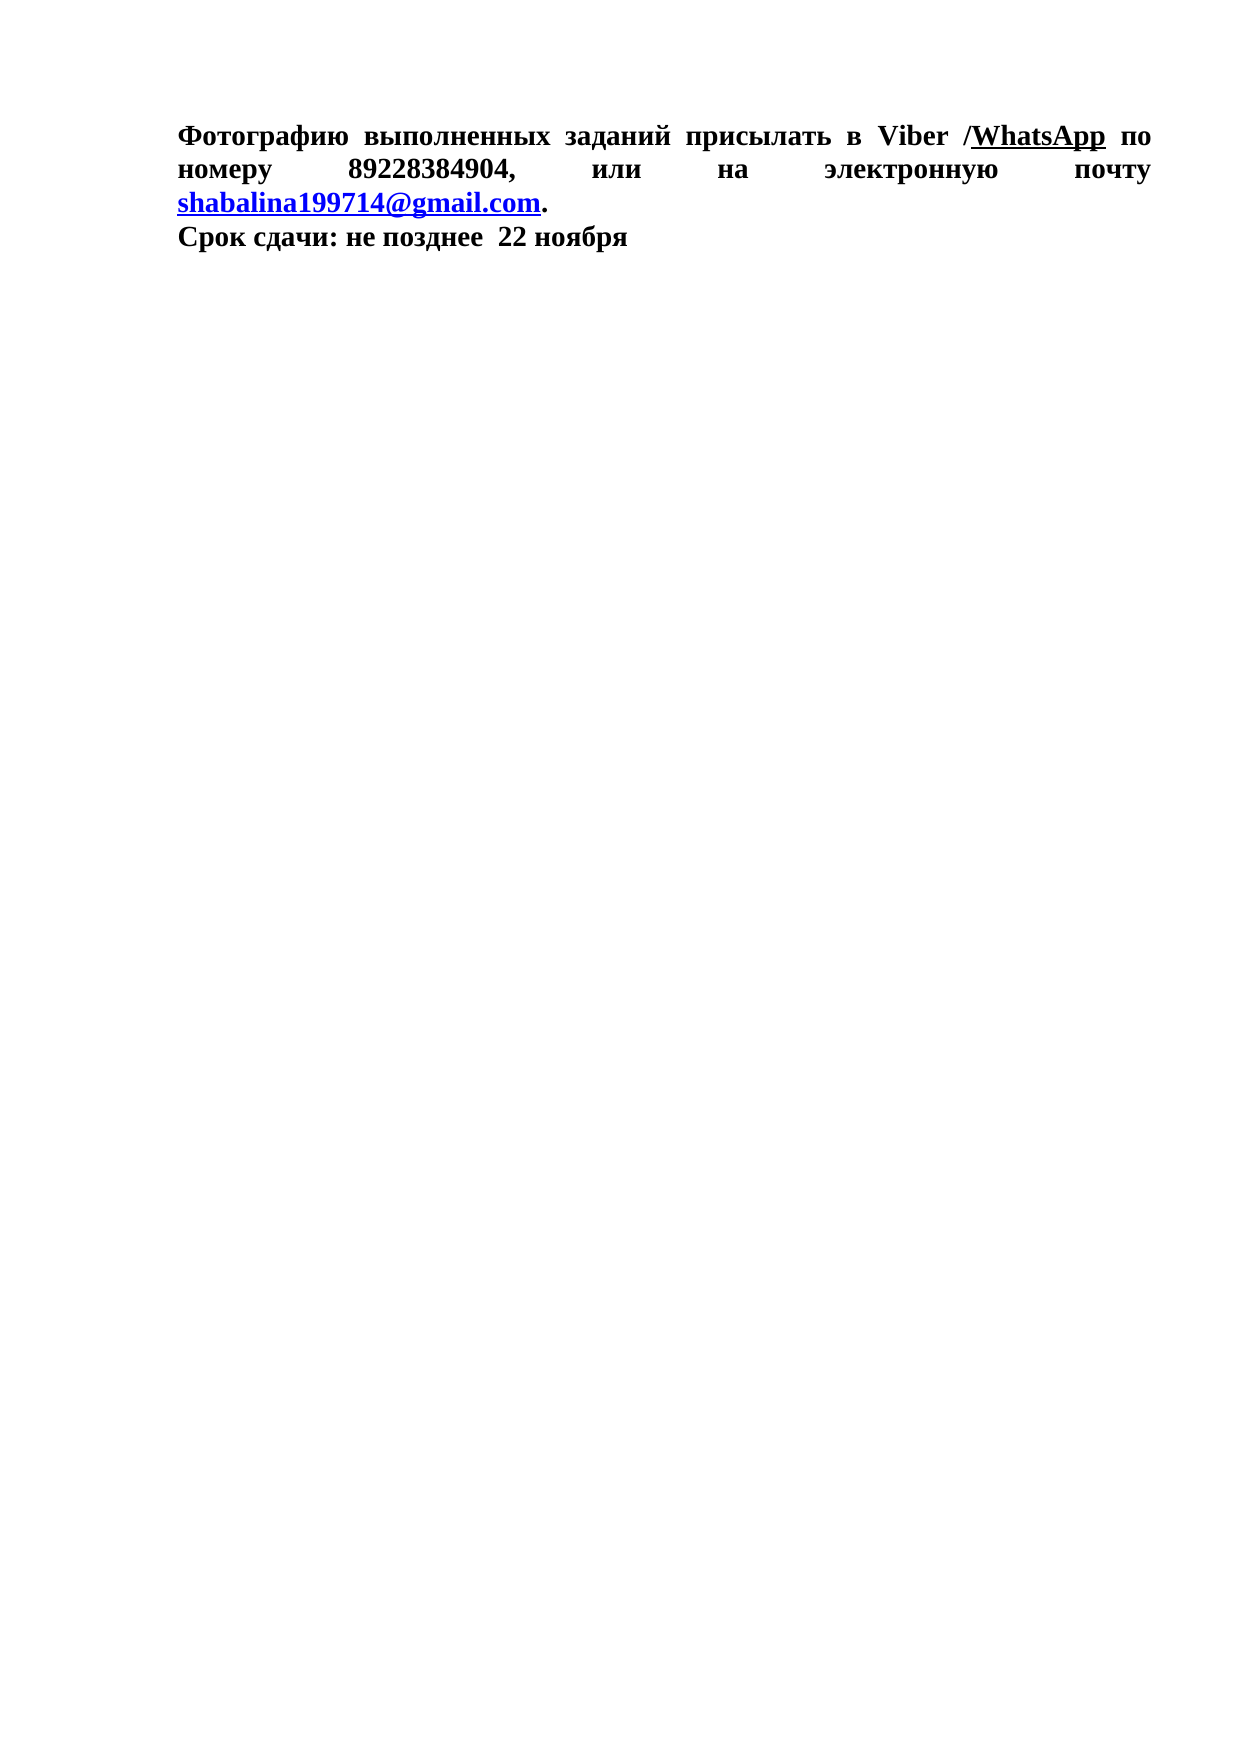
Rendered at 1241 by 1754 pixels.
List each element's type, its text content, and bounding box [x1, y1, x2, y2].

subtitle Срок сдачи: не позднее 22 ноября [177, 219, 1152, 252]
subtitle Фотографию выполненных заданий присылать в Viber /WhatsApp по номеру 89228384904, или на электронную почту shabalina199714@gmail.com. [177, 118, 1152, 219]
